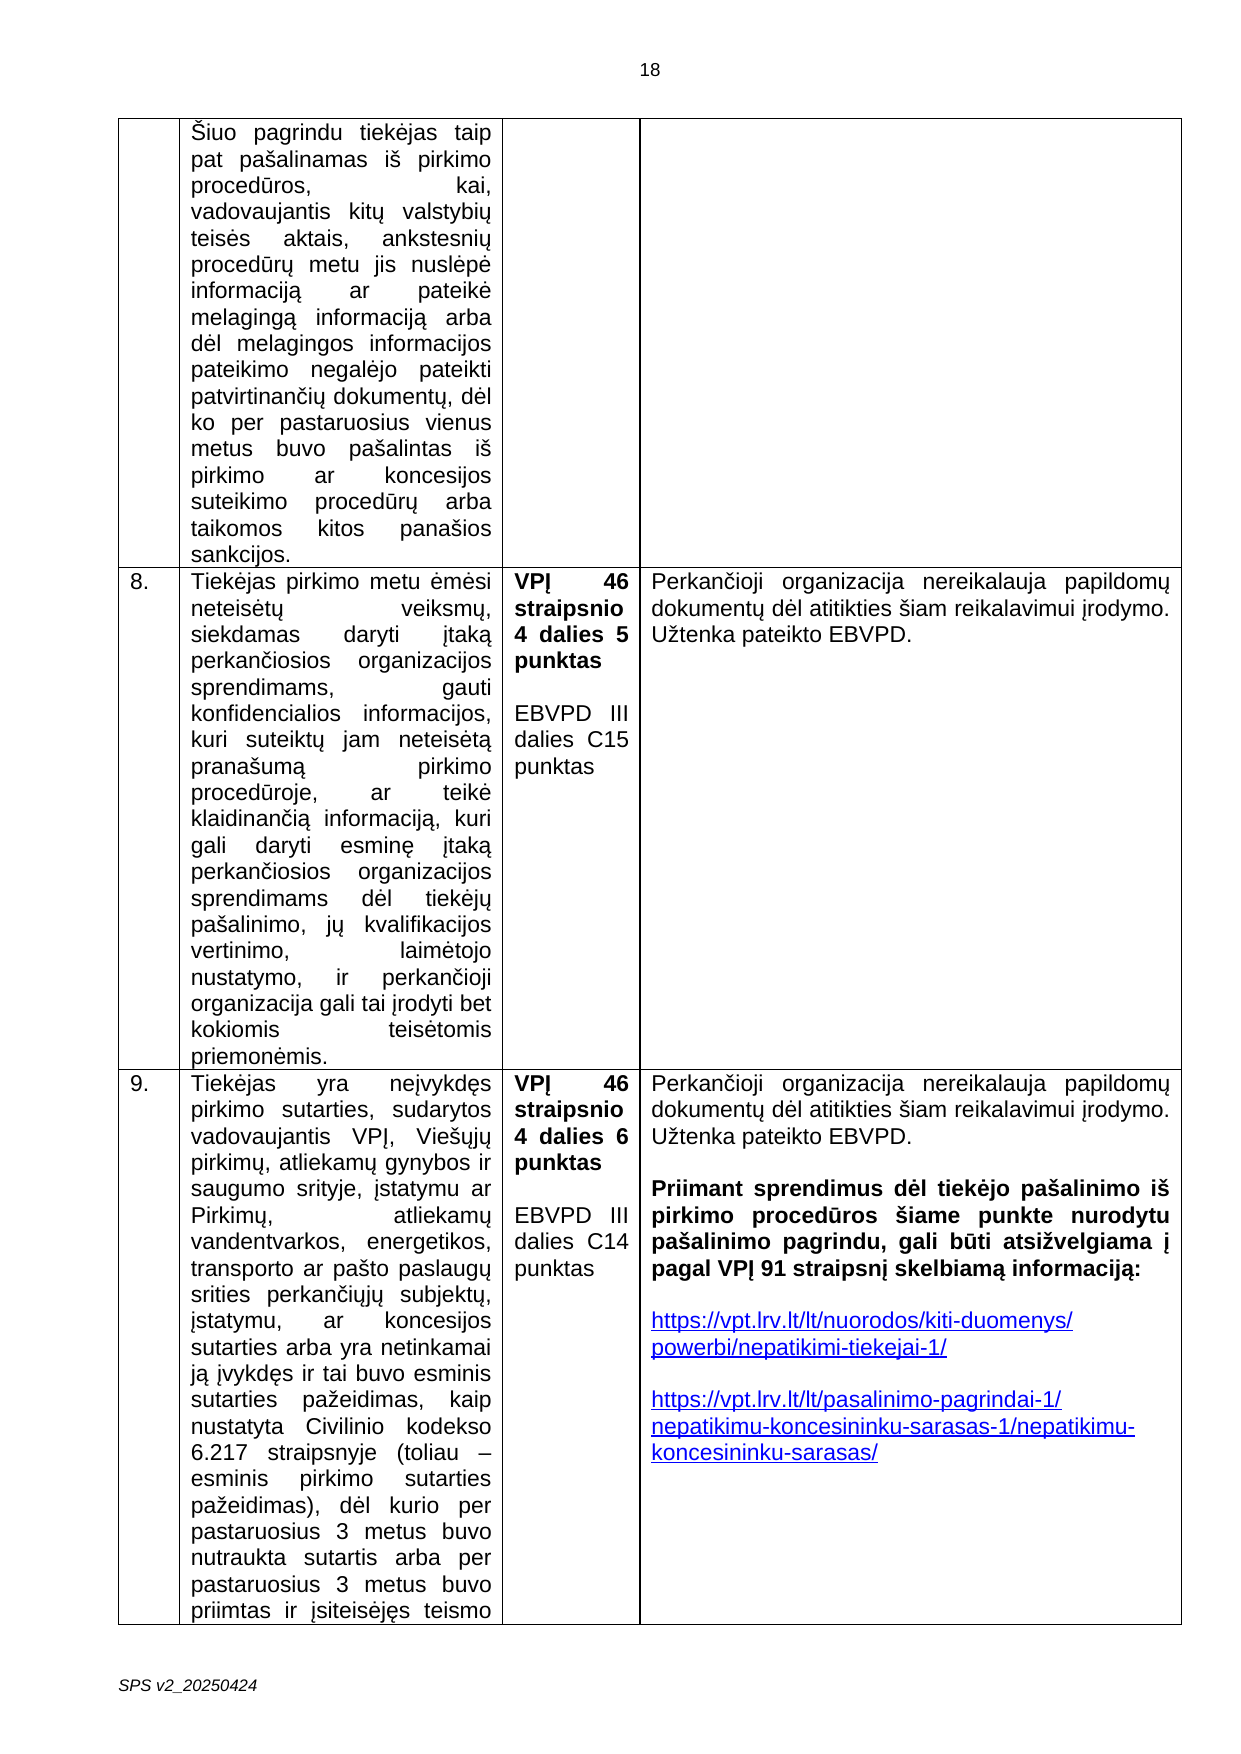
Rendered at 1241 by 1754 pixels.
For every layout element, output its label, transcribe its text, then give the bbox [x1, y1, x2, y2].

table_cell Tiekėjas pirkimo metu ėmėsi neteisėtų veiksmų, siekdamas daryti įtaką perkančiosios organizacijos sprendimams, gauti konfidencialios informacijos, kuri suteiktų jam neteisėtą pranašumą pirkimo procedūroje, ar teikė klaidinančią informaciją, kuri gali daryti esminę įtaką perkančiosios organizacijos sprendimams dėl tiekėjų pašalinimo, jų kvalifikacijos vertinimo, laimėtojo nustatymo, ir perkančioji organizacija gali tai įrodyti bet kokiomis teisėtomis priemonėmis. [180, 568, 502, 1069]
table_cell [119, 1070, 179, 1623]
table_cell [503, 119, 639, 567]
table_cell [503, 1070, 639, 1623]
table_cell Perkančioji organizacija nereikalauja papildomų dokumentų dėl atitikties šiam reikalavimui įrodymo. Užtenka pateikto EBVPD. [641, 568, 1181, 1069]
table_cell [641, 1070, 1181, 1623]
table_cell [119, 568, 179, 1069]
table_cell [180, 1070, 502, 1623]
table_cell VPĮ 46 straipsnio 4 dalies 5 punktas EBVPD III dalies C15 punktas [503, 568, 639, 1069]
table_cell [119, 119, 179, 567]
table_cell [180, 119, 502, 567]
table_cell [641, 119, 1181, 567]
